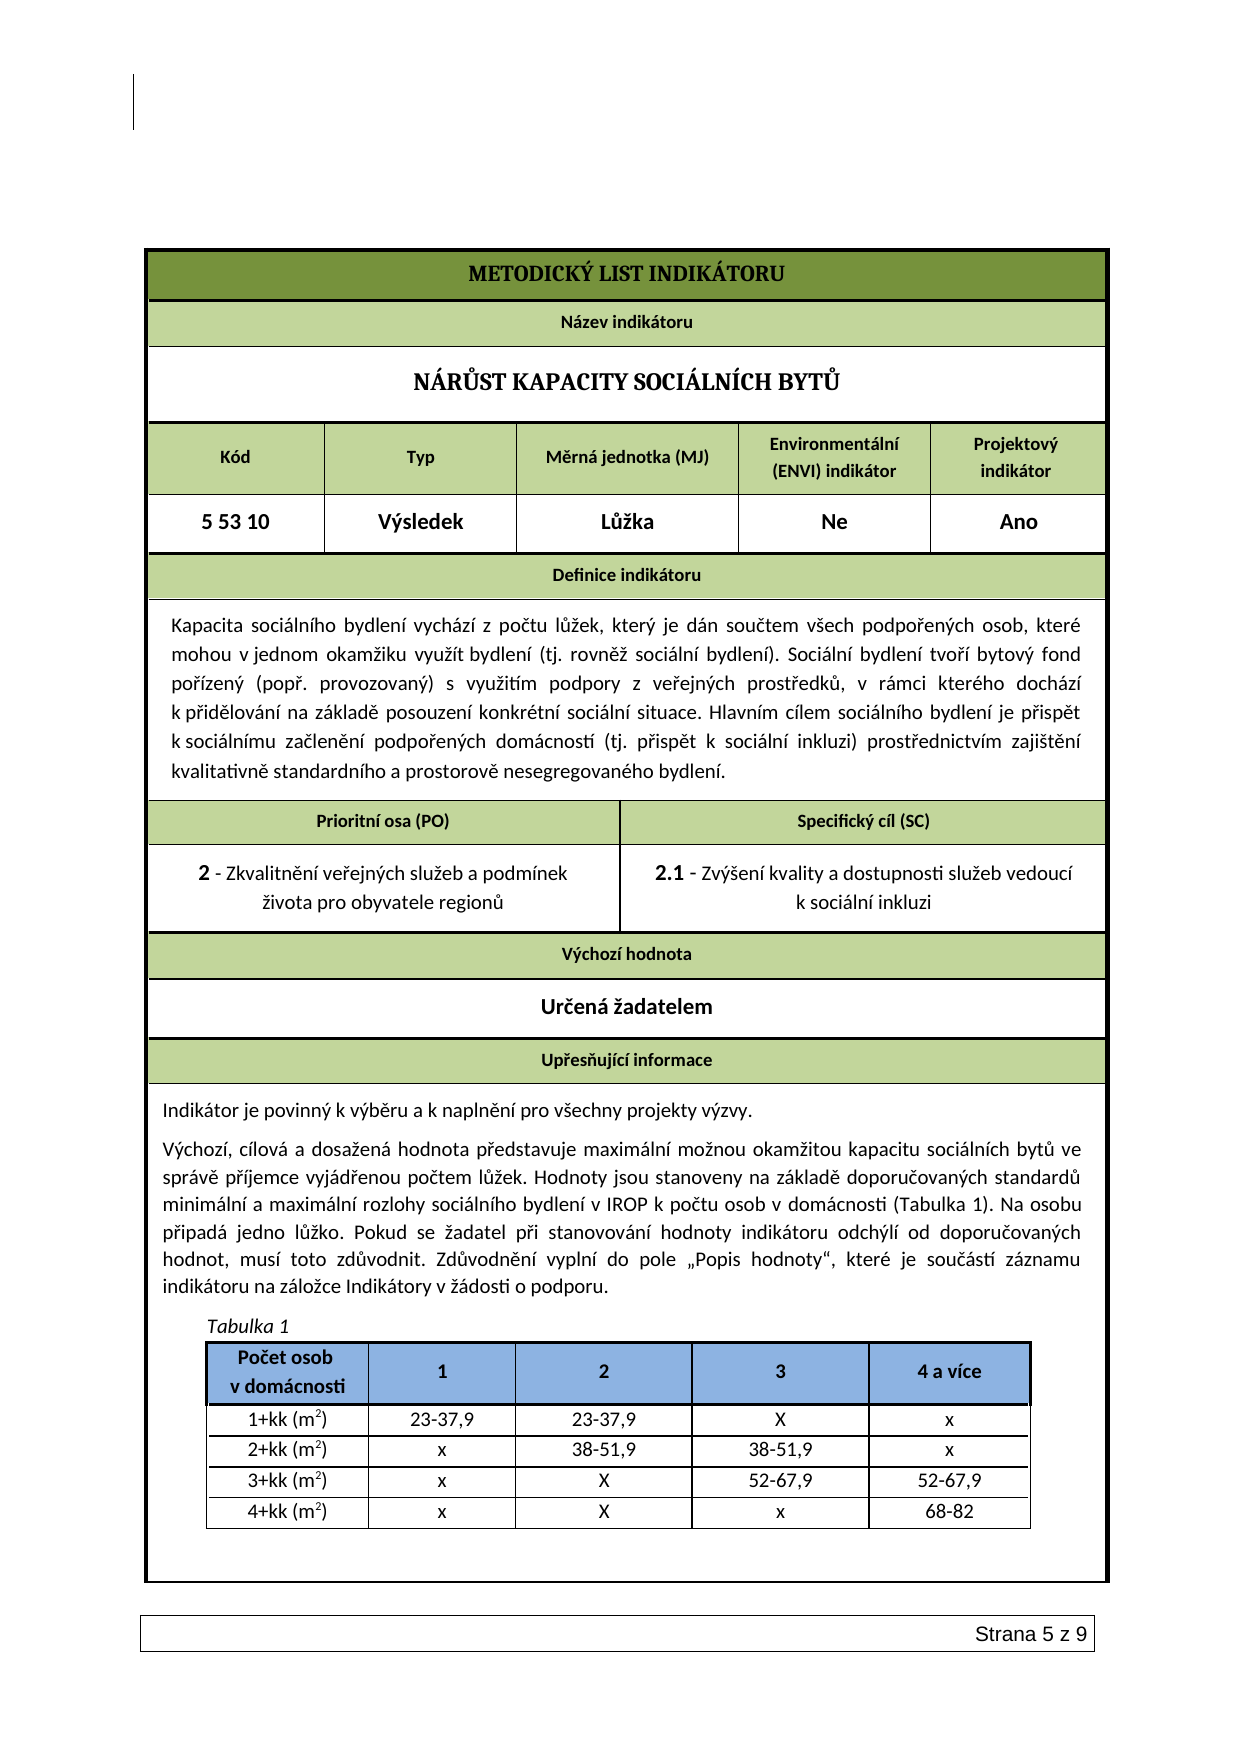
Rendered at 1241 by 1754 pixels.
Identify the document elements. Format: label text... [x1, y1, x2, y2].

table_cell Upřesňující informace [148, 1038, 1105, 1083]
table_cell Kód [148, 422, 324, 494]
table_cell Kapacita sociálního bydlení vychází z počtu lůžek, který je dán součtem všech podpořených osob, které mohou v jednom okamžiku využít bydlení (tj. rovněž sociální bydlení). Sociální bydlení tvoří bytový fond pořízený (popř. provozovaný) s využitím podpory z veřejných prostředků, v rámci kterého dochází k přidělování na základě posouzení konkrétní sociální situace. Hlavním cílem sociálního bydlení je přispět k sociálnímu začlenění podpořených domácností (tj. přispět k sociální inkluzi) prostřednictvím zajištění kvalitativně standardního a prostorově nesegregovaného bydlení. [148, 600, 1105, 799]
table_cell 5 53 10 [148, 495, 324, 552]
table_cell Výsledek [325, 495, 516, 552]
table_cell Výchozí hodnota [148, 932, 1105, 978]
table_cell 2 - Zkvalitnění veřejných služeb a podmínek života pro obyvatele regionů [148, 845, 619, 931]
table_cell Nárůst kapacity sociálních bytů [148, 347, 1105, 421]
table_cell Měrná jednotka (MJ) [517, 424, 738, 494]
table_cell 2.1 - Zvýšení kvality a dostupnosti služeb vedoucí k sociální inkluzi [621, 845, 1105, 931]
table_cell Projektový indikátor [931, 424, 1105, 494]
table_cell Ne [739, 495, 930, 552]
table_cell Specifický cíl (SC) [621, 801, 1105, 844]
table_cell Název indikátoru [148, 300, 1105, 346]
table_cell Ano [931, 495, 1105, 552]
table_cell Typ [325, 424, 516, 494]
table_cell Prioritní osa (PO) [148, 801, 619, 844]
table_cell Lůžka [517, 495, 738, 552]
table_cell Environmentální (ENVI) indikátor [739, 424, 930, 494]
table_header METODICKÝ LIST INDIKÁTORU [148, 252, 1105, 299]
table_cell Definice indikátoru [148, 553, 1105, 598]
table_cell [148, 1084, 1105, 1581]
table_cell Určená žadatelem [148, 979, 1105, 1037]
